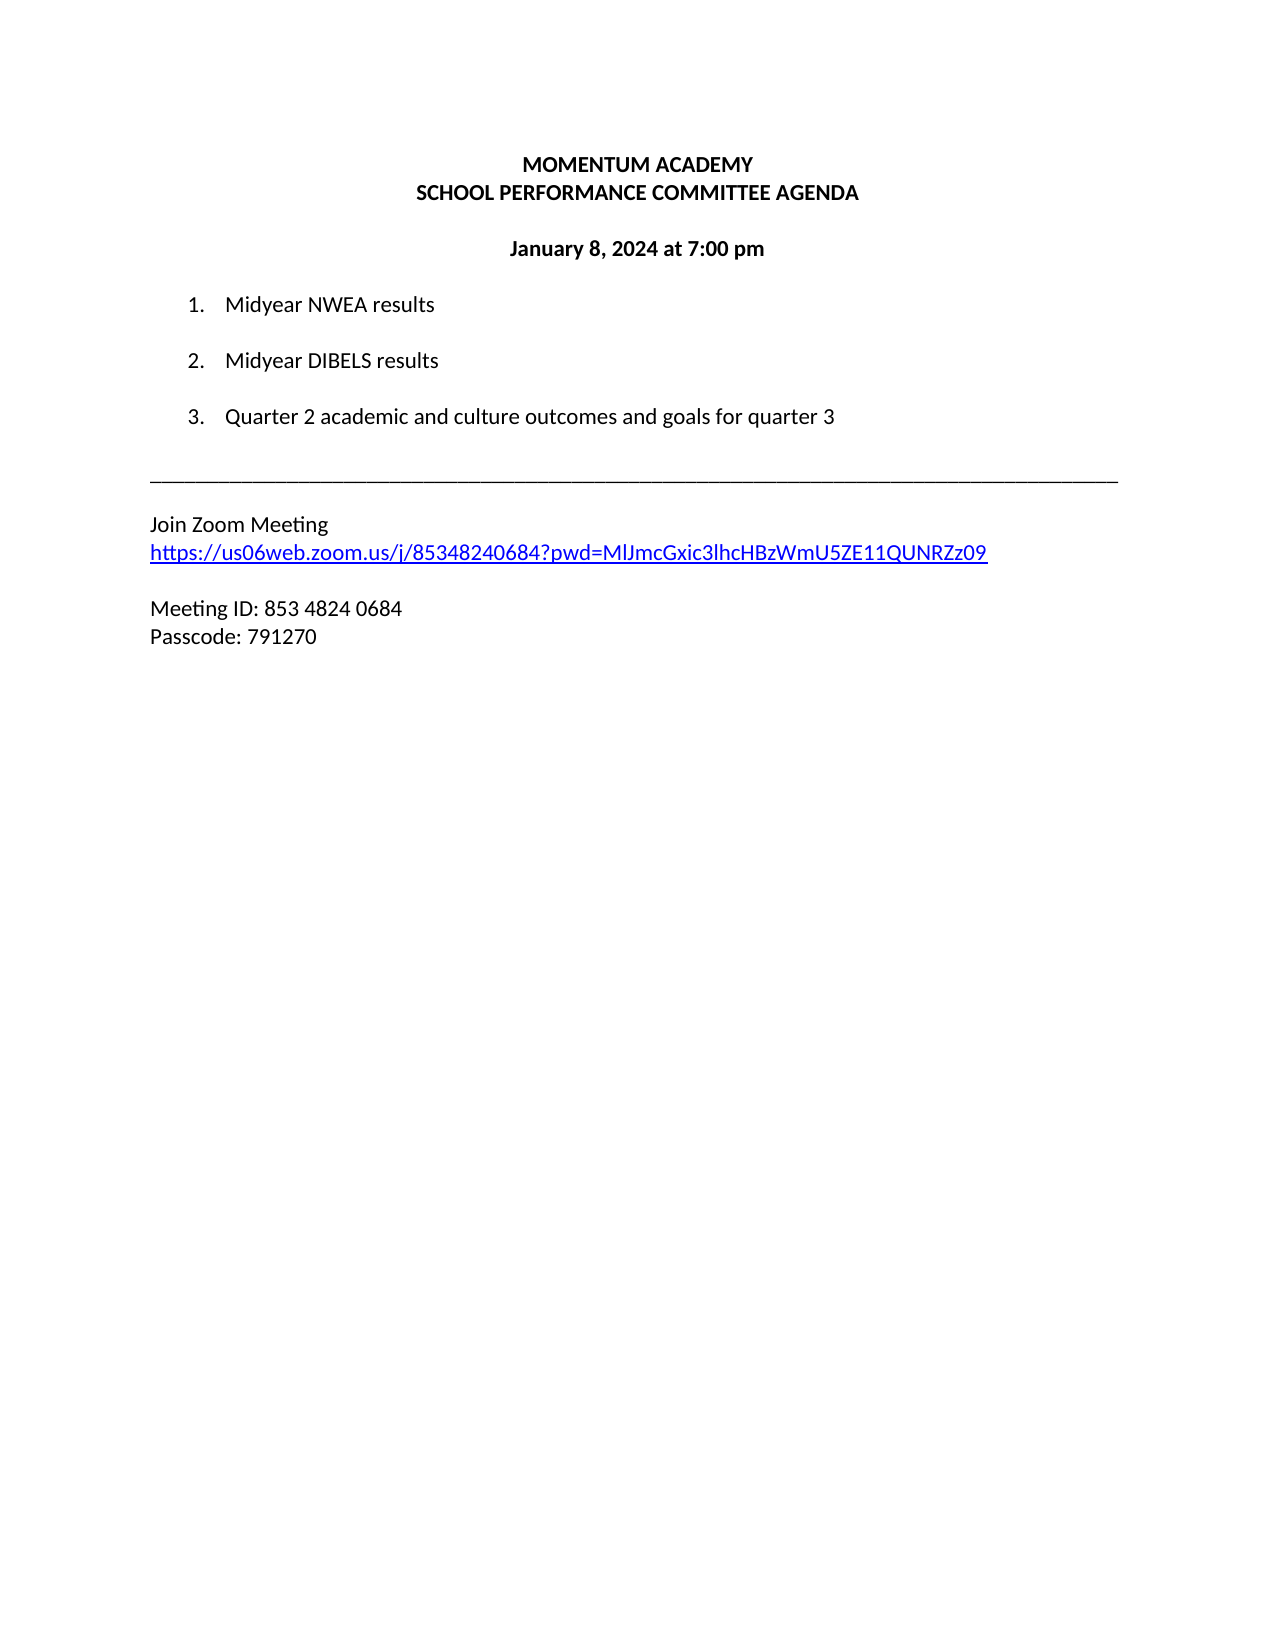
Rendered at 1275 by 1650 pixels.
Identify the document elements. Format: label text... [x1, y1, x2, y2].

text January 8, 2024 at 7:00 pm [150, 234, 1125, 262]
list Quarter 2 academic and culture outcomes and goals for quarter 3 [187, 402, 1125, 430]
text SCHOOL PERFORMANCE COMMITTEE AGENDA [150, 178, 1125, 206]
list Midyear DIBELS results [187, 346, 1125, 374]
text MOMENTUM ACADEMY [150, 150, 1125, 178]
list Midyear NWEA results [187, 290, 1125, 318]
text Join Zoom Meeting https://us06web.zoom.us/j/85348240684?pwd=MlJmcGxic3lhcHBzWmU5ZE11QUNRZz09 Meeting ID: 853 4824 0684 Passcode: 791270 [150, 510, 1125, 650]
text _____________________________________________________________________________________ [150, 458, 1125, 486]
